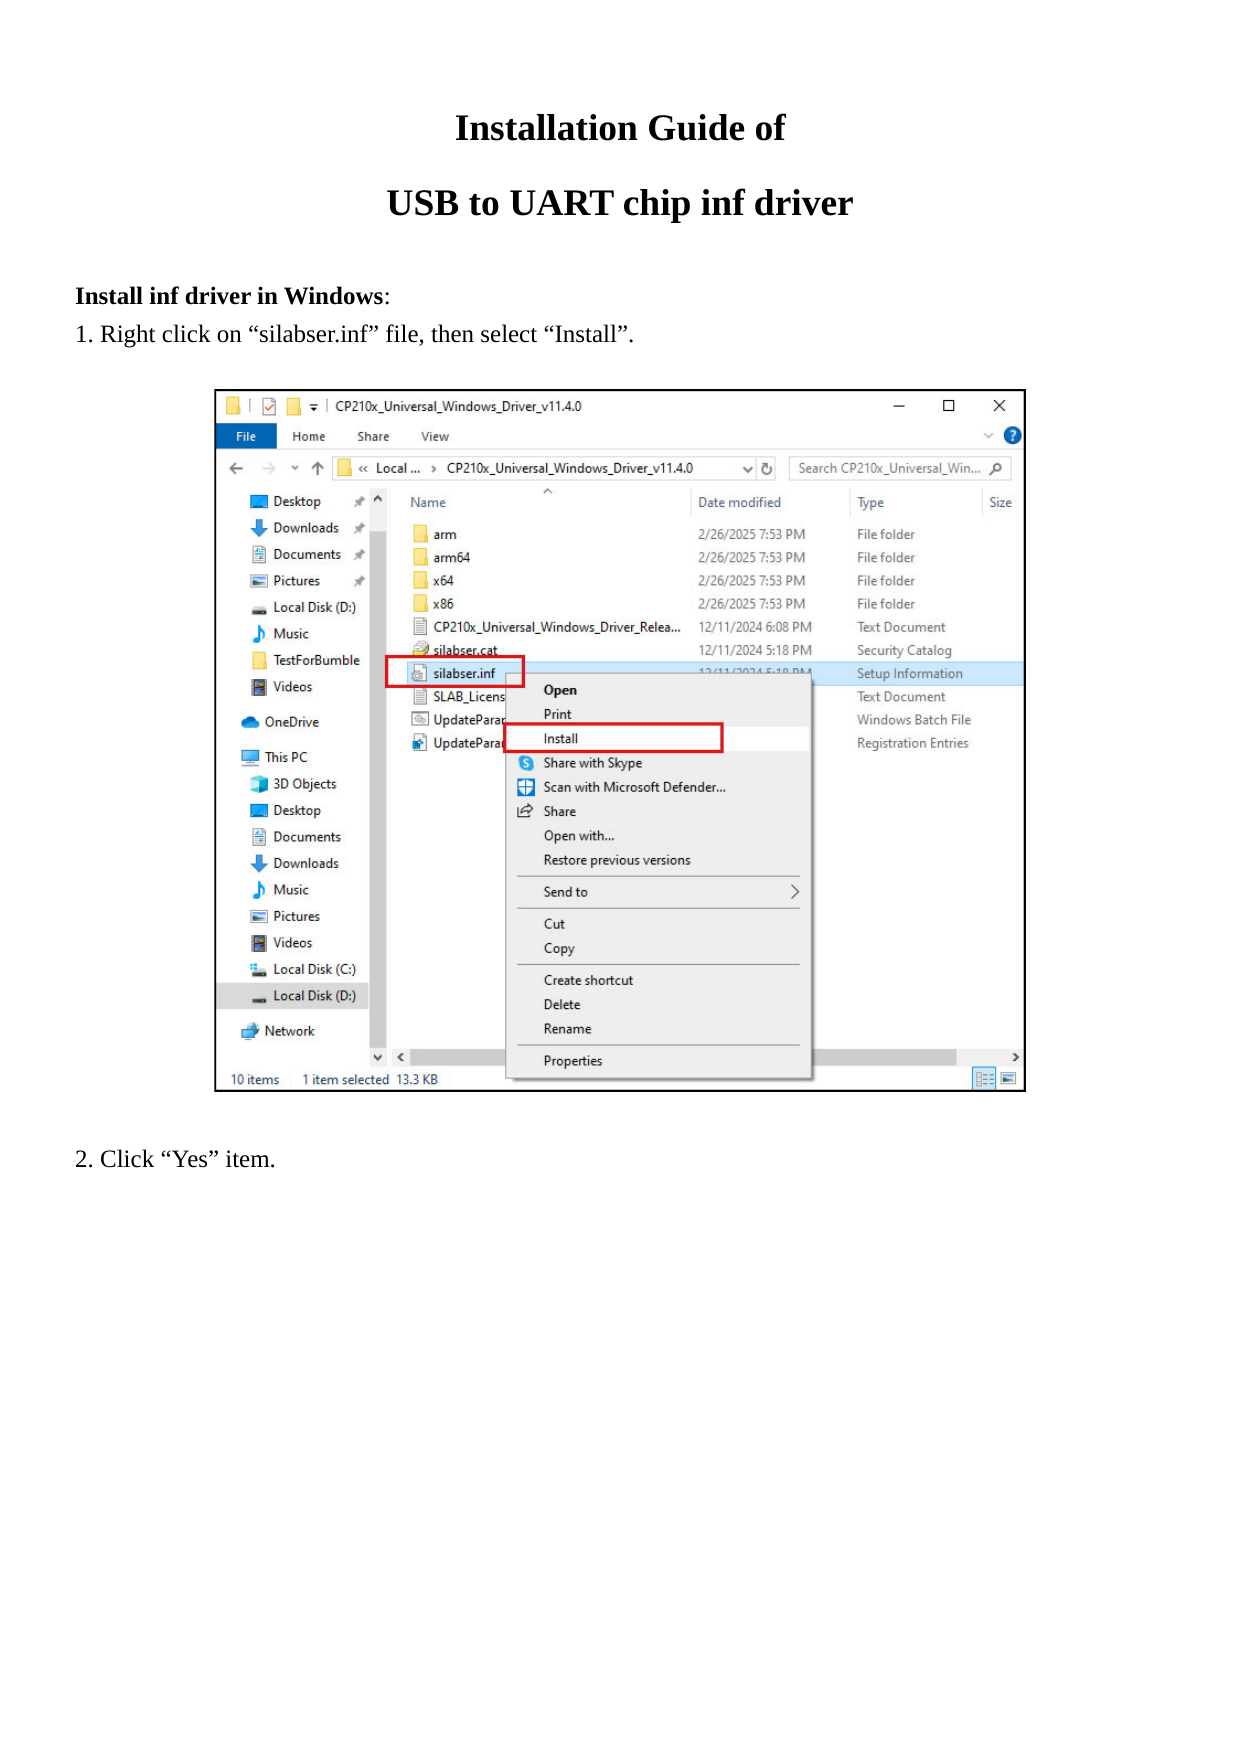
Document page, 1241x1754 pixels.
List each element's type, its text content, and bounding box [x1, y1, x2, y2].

text Installation Guide of [75, 89, 1165, 164]
text USB to UART chip inf driver [75, 164, 1165, 239]
text 2. Click “Yes” item. [75, 1139, 1165, 1177]
text Install inf driver in Windows: 1. Right click on “silabser.inf” file, then select “Install”. [75, 277, 1165, 352]
picture [214, 389, 1026, 1092]
